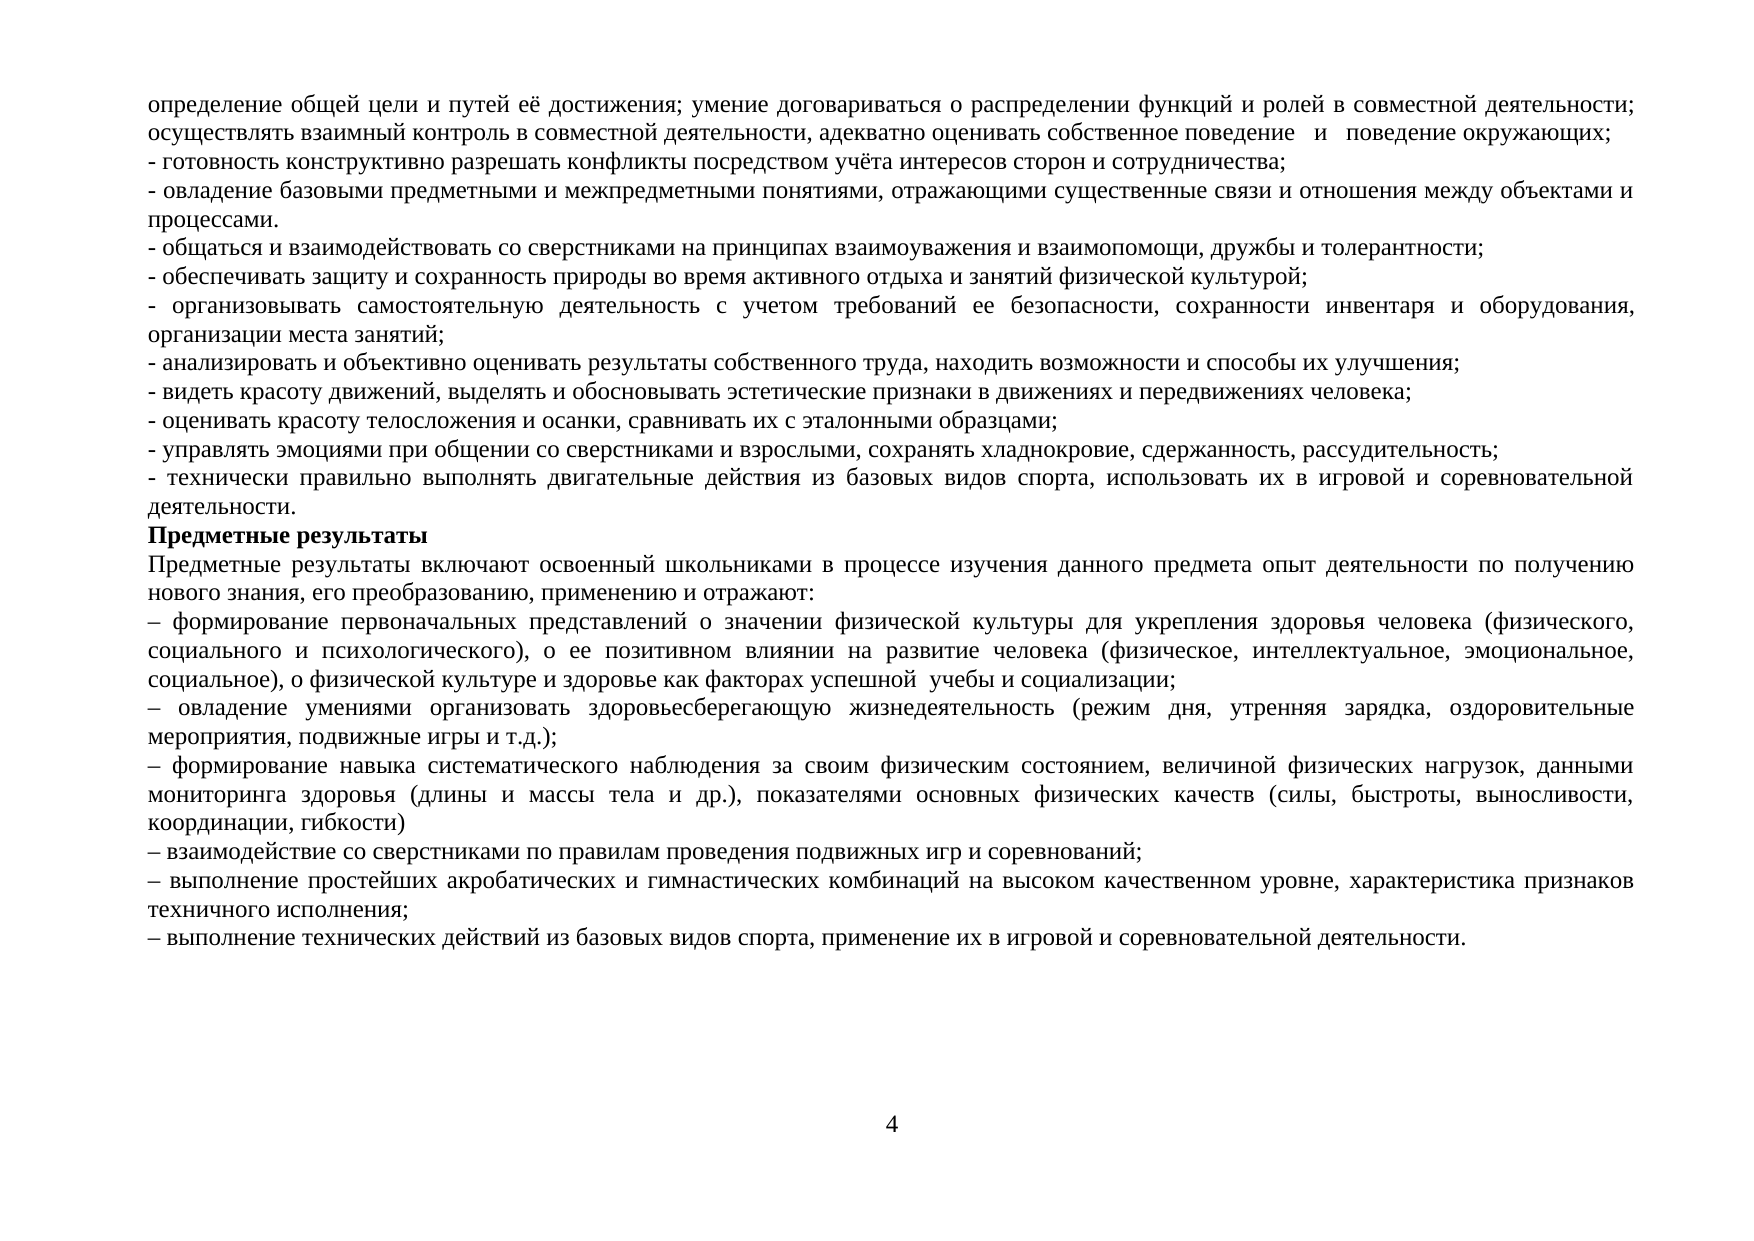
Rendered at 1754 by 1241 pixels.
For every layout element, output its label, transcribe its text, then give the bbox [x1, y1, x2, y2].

text – формирование первоначальных представлений о значении физической культуры для укрепления здоровья человека (физического, социального и психологического), о ее позитивном влиянии на развитие человека (физическое, интеллектуальное, эмоциональное, социальное), о физической культуре и здоровье как факторах успешной учебы и социализации; [148, 606, 1636, 692]
text - видеть красоту движений, выделять и обосновывать эстетические признаки в движениях и передвижениях человека; [148, 376, 1636, 405]
text – выполнение технических действий из базовых видов спорта, применение их в игровой и соревновательной деятельности. [148, 922, 1636, 951]
text - организовывать самостоятельную деятельность с учетом требований ее безопасности, сохранности инвентаря и оборудования, организации места занятий; [148, 290, 1636, 347]
text - оценивать красоту телосложения и осанки, сравнивать их с эталонными образцами; [148, 405, 1636, 434]
text - готовность конструктивно разрешать конфликты посредством учёта интересов сторон и сотрудничества; [148, 146, 1636, 175]
text - анализировать и объективно оценивать результаты собственного труда, находить возможности и способы их улучшения; [148, 347, 1636, 376]
text - обеспечивать защиту и сохранность природы во время активного отдыха и занятий физической культурой; [148, 261, 1636, 290]
text – выполнение простейших акробатических и гимнастических комбинаций на высоком качественном уровне, характеристика признаков техничного исполнения; [148, 865, 1636, 922]
text - управлять эмоциями при общении со сверстниками и взрослыми, сохранять хладнокровие, сдержанность, рассудительность; [148, 434, 1636, 462]
text определение общей цели и путей её достижения; умение договариваться о распределении функций и ролей в совместной деятельности; осуществлять взаимный контроль в совместной деятельности, адекватно оценивать собственное поведение и поведение окружающих; [148, 89, 1636, 146]
text – овладение умениями организовать здоровьесберегающую жизнедеятельность (режим дня, утренняя зарядка, оздоровительные мероприятия, подвижные игры и т.д.); [148, 692, 1636, 750]
text Предметные результаты [148, 520, 1636, 549]
text – формирование навыка систематического наблюдения за своим физическим состоянием, величиной физических нагрузок, данными мониторинга здоровья (длины и массы тела и др.), показателями основных физических качеств (силы, быстроты, выносливости, координации, гибкости) [148, 750, 1636, 836]
text - общаться и взаимодействовать со сверстниками на принципах взаимоуважения и взаимопомощи, дружбы и толерантности; [148, 232, 1636, 261]
text - технически правильно выполнять двигательные действия из базовых видов спорта, использовать их в игровой и соревновательной деятельности. [148, 462, 1636, 520]
text Предметные результаты включают освоенный школьниками в процессе изучения данного предмета опыт деятельности по получению нового знания, его преобразованию, применению и отражают: [148, 549, 1636, 606]
text – взаимодействие со сверстниками по правилам проведения подвижных игр и соревнований; [148, 836, 1636, 865]
text - овладение базовыми предметными и межпредметными понятиями, отражающими существенные связи и отношения между объектами и процессами. [148, 175, 1636, 232]
